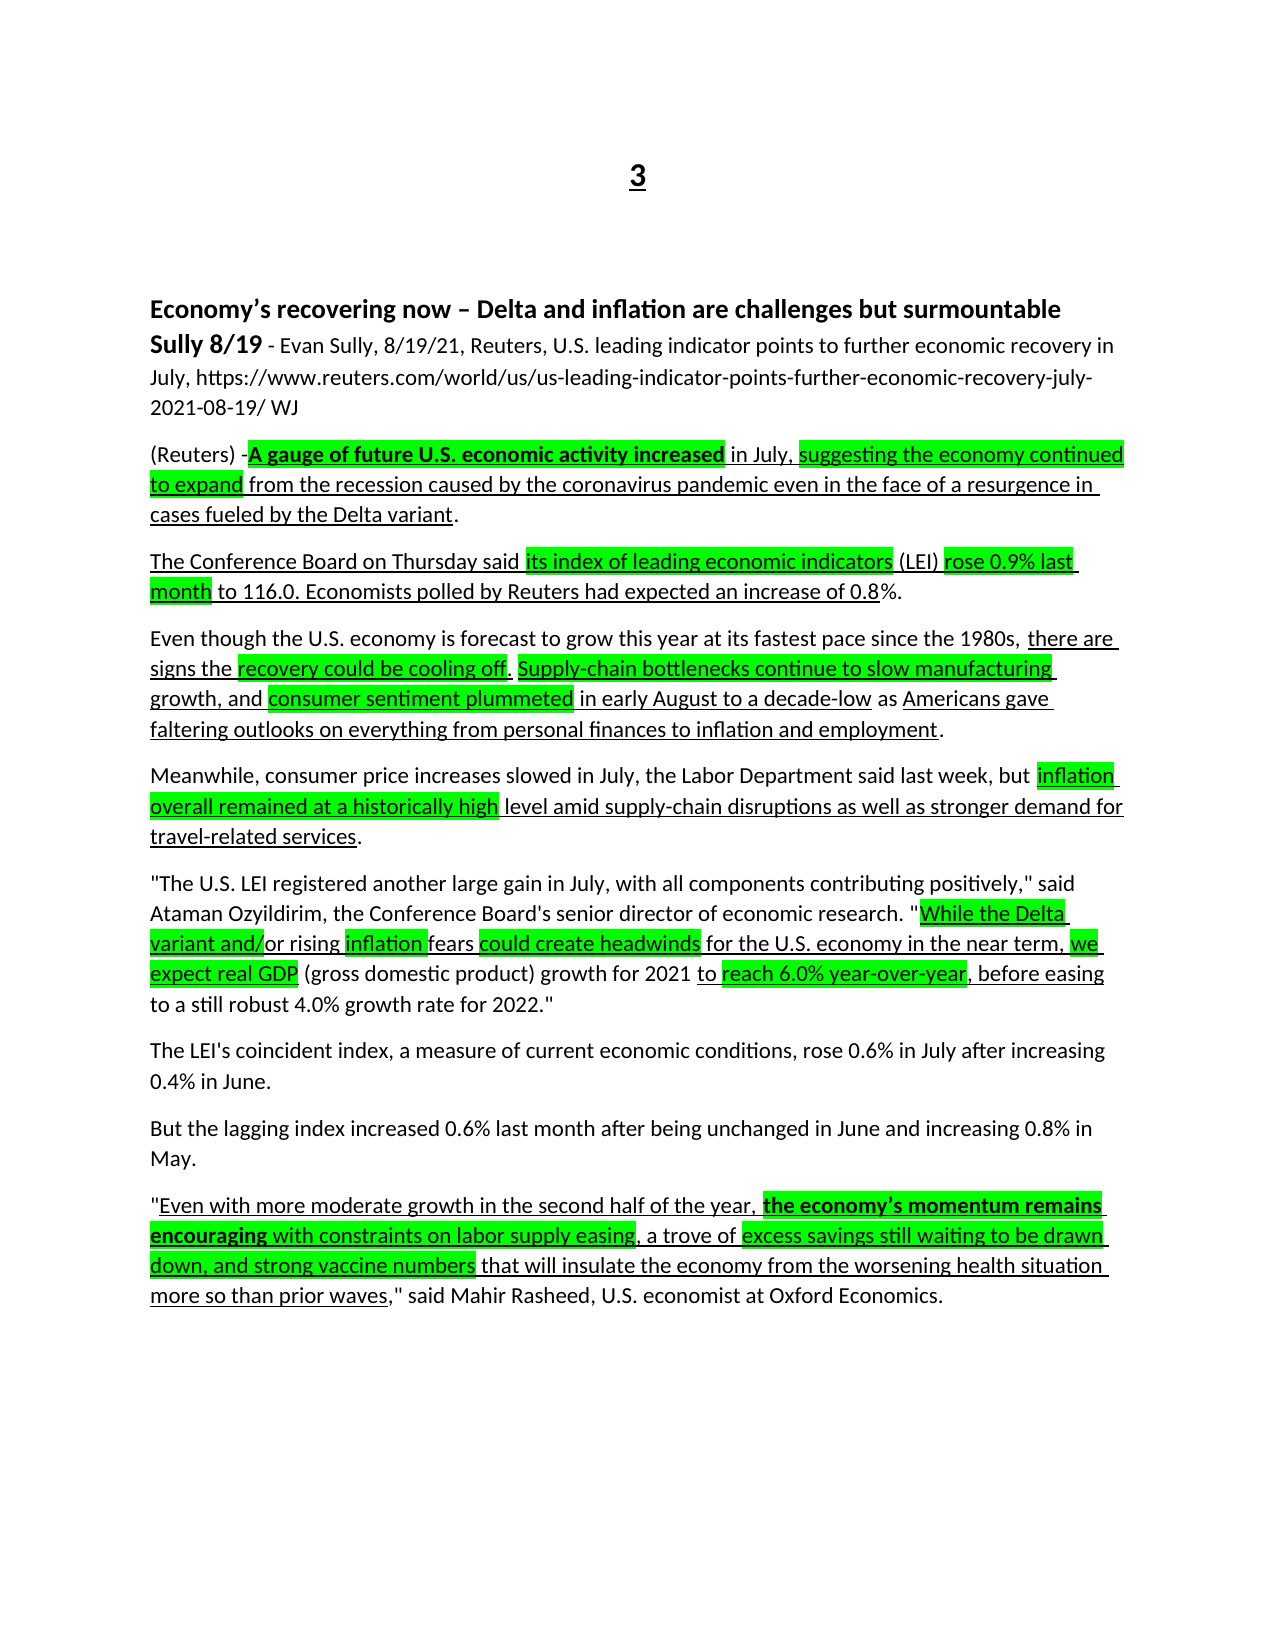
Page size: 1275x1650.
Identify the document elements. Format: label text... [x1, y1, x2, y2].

text But the lagging index increased 0.6% last month after being unchanged in June and increasing 0.8% in May. [150, 1114, 1125, 1172]
text "The U.S. LEI registered another large gain in July, with all components contributing positively," said Ataman Ozyildirim, the Conference Board's senior director of economic research. "While the Delta variant and/or rising inflation fears could create headwinds for the U.S. economy in the near term, we expect real GDP (gross domestic product) growth for 2021 to reach 6.0% year-over-year, before easing to a still robust 4.0% growth rate for 2022." [150, 869, 1125, 1018]
text (Reuters) -A gauge of future U.S. economic activity increased in July, suggesting the economy continued to expand from the recession caused by the coronavirus pandemic even in the face of a resurgence in cases fueled by the Delta variant. [150, 440, 1125, 528]
text Meanwhile, consumer price increases slowed in July, the Labor Department said last week, but inflation overall remained at a historically high level amid supply-chain disruptions as well as stronger demand for travel-related services. [150, 762, 1125, 850]
text Sully 8/19 - Evan Sully, 8/19/21, Reuters, U.S. leading indicator points to further economic recovery in July, https://www.reuters.com/world/us/us-leading-indicator-points-further-economic-recovery-july-2021-08-19/ WJ [150, 327, 1125, 421]
text The Conference Board on Thursday said its index of leading economic indicators (LEI) rose 0.9% last month to 116.0. Economists polled by Reuters had expected an increase of 0.8%. [150, 547, 1125, 605]
text Even though the U.S. economy is forecast to grow this year at its fastest pace since the 1980s, there are signs the recovery could be cooling off. Supply-chain bottlenecks continue to slow manufacturing growth, and consumer sentiment plummeted in early August to a decade-low as Americans gave faltering outlooks on everything from personal finances to inflation and employment. [150, 624, 1125, 743]
text "Even with more moderate growth in the second half of the year, the economy’s momentum remains encouraging with constraints on labor supply easing, a trove of excess savings still waiting to be drawn down, and strong vaccine numbers that will insulate the economy from the worsening health situation more so than prior waves," said Mahir Rasheed, U.S. economist at Oxford Economics. [150, 1191, 1125, 1309]
subtitle 3 [150, 154, 1125, 195]
subtitle Economy’s recovering now – Delta and inflation are challenges but surmountable [150, 292, 1125, 325]
text The LEI's coincident index, a measure of current economic conditions, rose 0.6% in July after increasing 0.4% in June. [150, 1037, 1125, 1095]
